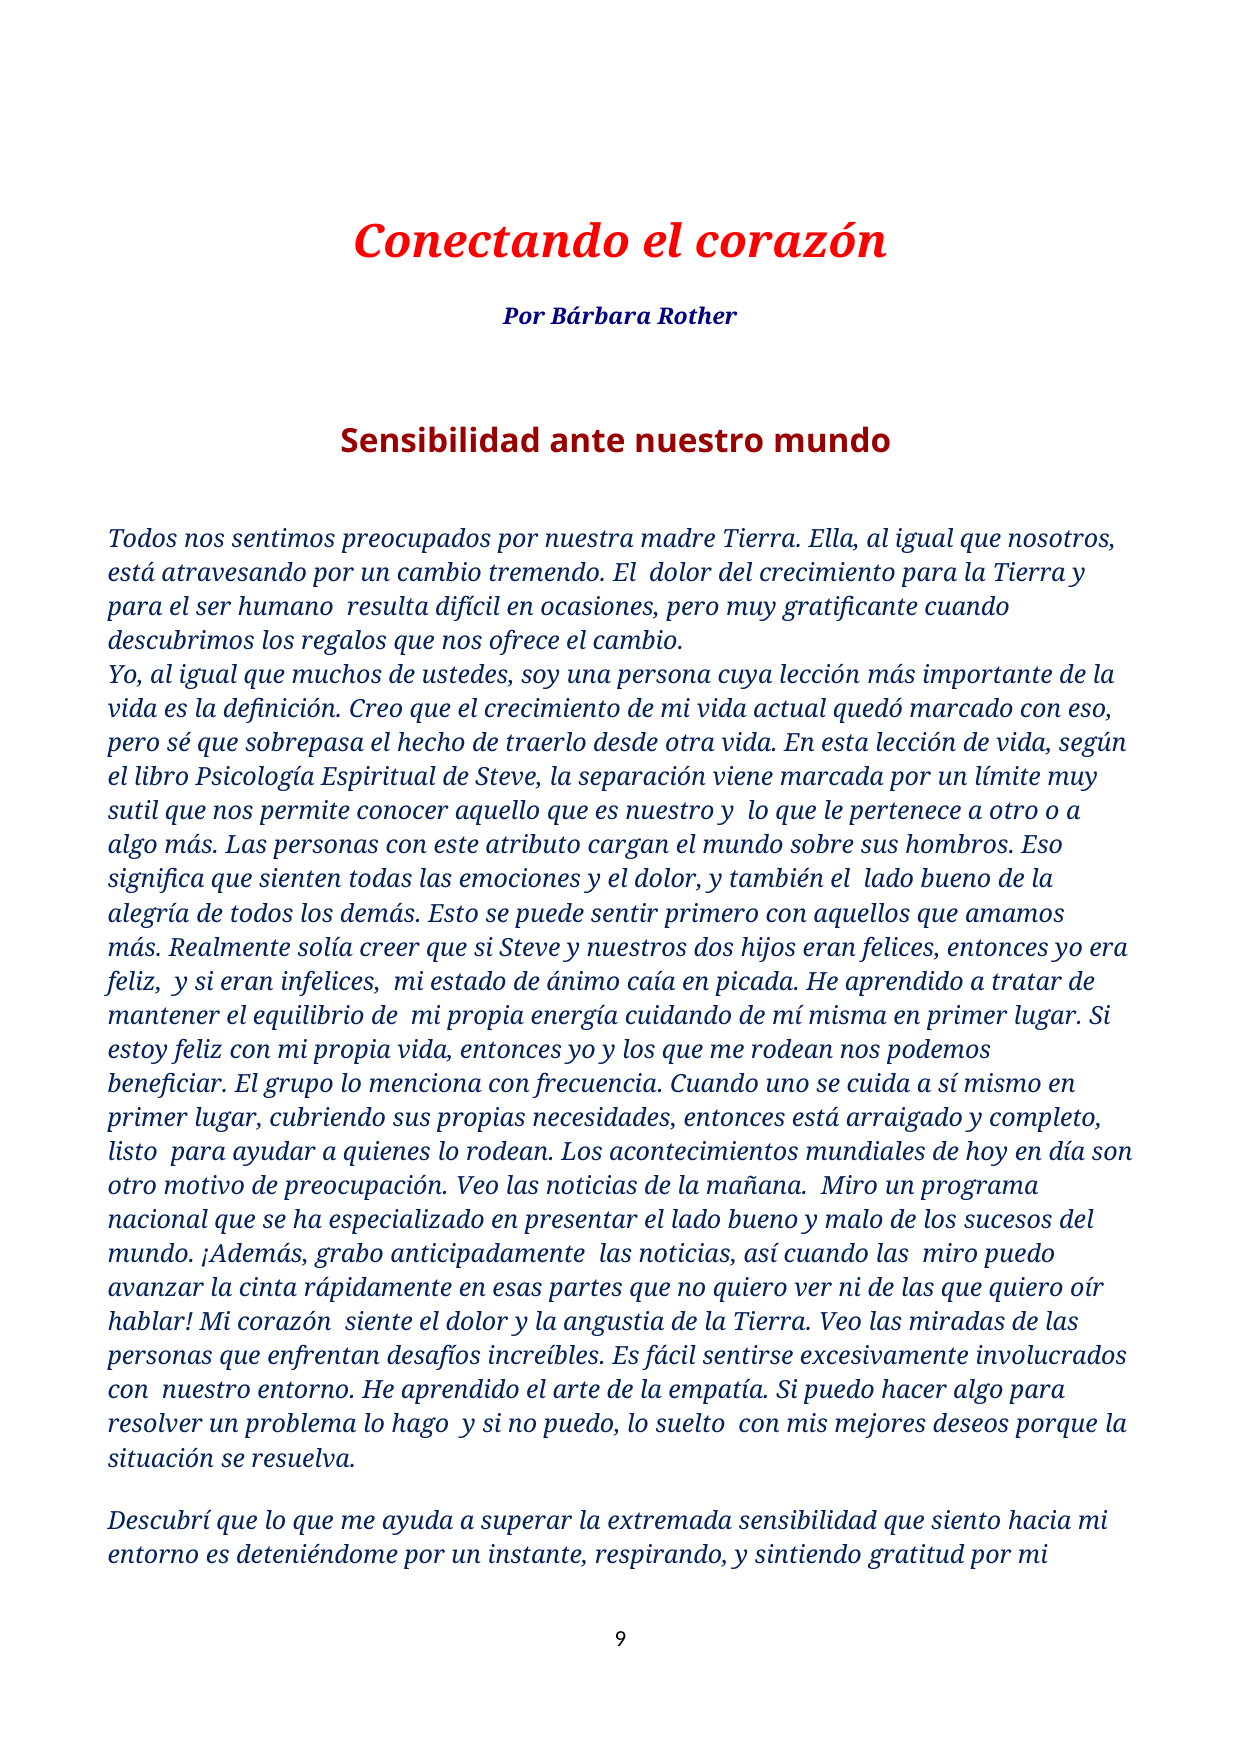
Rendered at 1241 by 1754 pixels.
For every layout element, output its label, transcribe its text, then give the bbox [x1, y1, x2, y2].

text Sensibilidad ante nuestro mundo [107, 417, 1133, 463]
text Conectando el corazón [107, 208, 1133, 271]
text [107, 657, 1133, 1571]
text Todos nos sentimos preocupados por nuestra madre Tierra. Ella, al igual que nosotros, está atravesando por un cambio tremendo. El dolor del crecimiento para la Tierra y para el ser humano resulta difícil en ocasiones, pero muy gratificante cuando descubrimos los regalos que nos ofrece el cambio. [107, 492, 1133, 657]
text Por Bárbara Rother [107, 300, 1133, 331]
